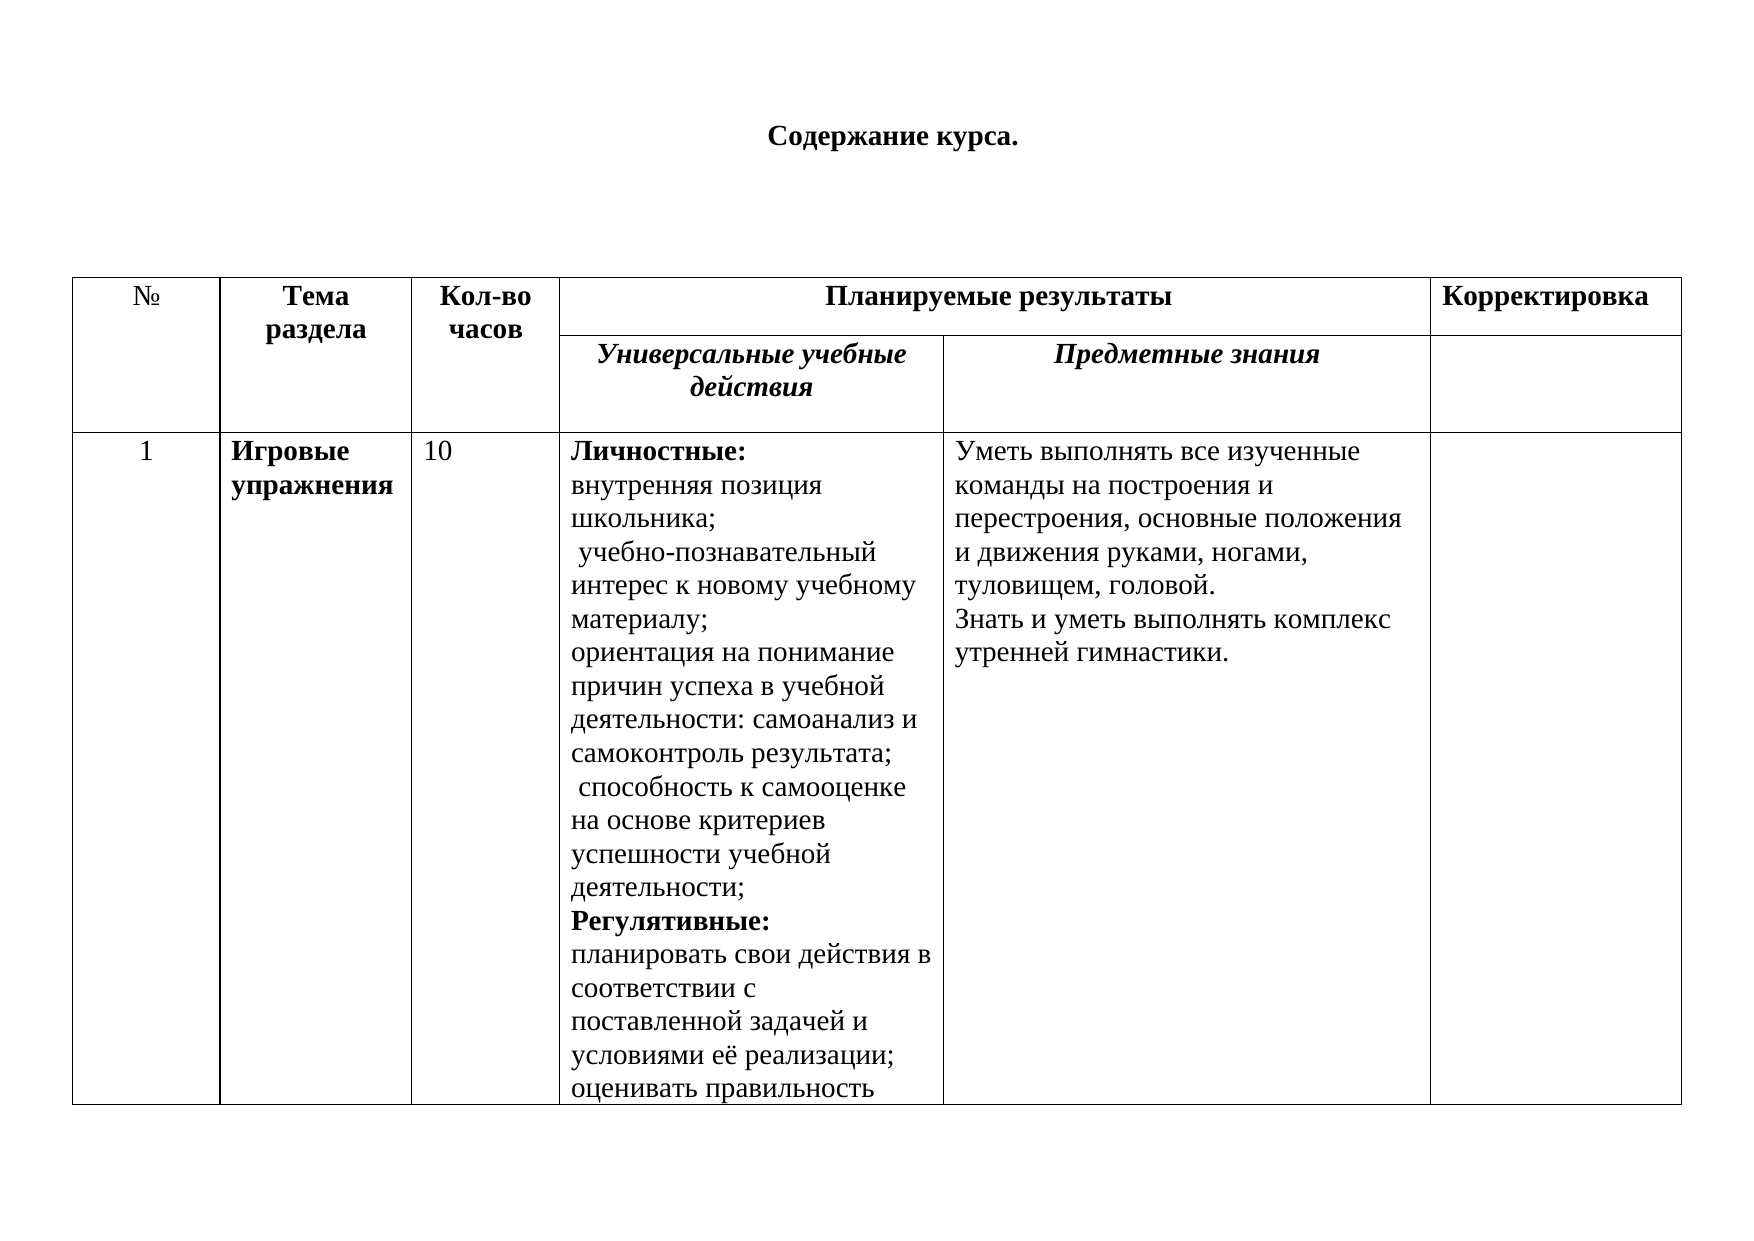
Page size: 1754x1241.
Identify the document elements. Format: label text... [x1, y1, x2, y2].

table_cell 10 [412, 433, 559, 1104]
table_header Кол-во часов [412, 278, 559, 432]
table_header Корректировка [1431, 278, 1681, 335]
table_cell Предметные знания [944, 336, 1430, 432]
table_cell [1431, 336, 1681, 432]
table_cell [560, 433, 943, 1104]
table_header № [73, 278, 219, 432]
table_cell Универсальные учебные действия [560, 336, 943, 432]
text Содержание курса. [118, 118, 1636, 152]
table_cell 1 [73, 433, 219, 1104]
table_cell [944, 433, 1430, 1104]
table_header Планируемые результаты [560, 278, 1430, 335]
table_header Тема раздела [221, 278, 411, 432]
table_cell Игровые упражнения [221, 433, 411, 1104]
table_cell [1431, 433, 1681, 1104]
